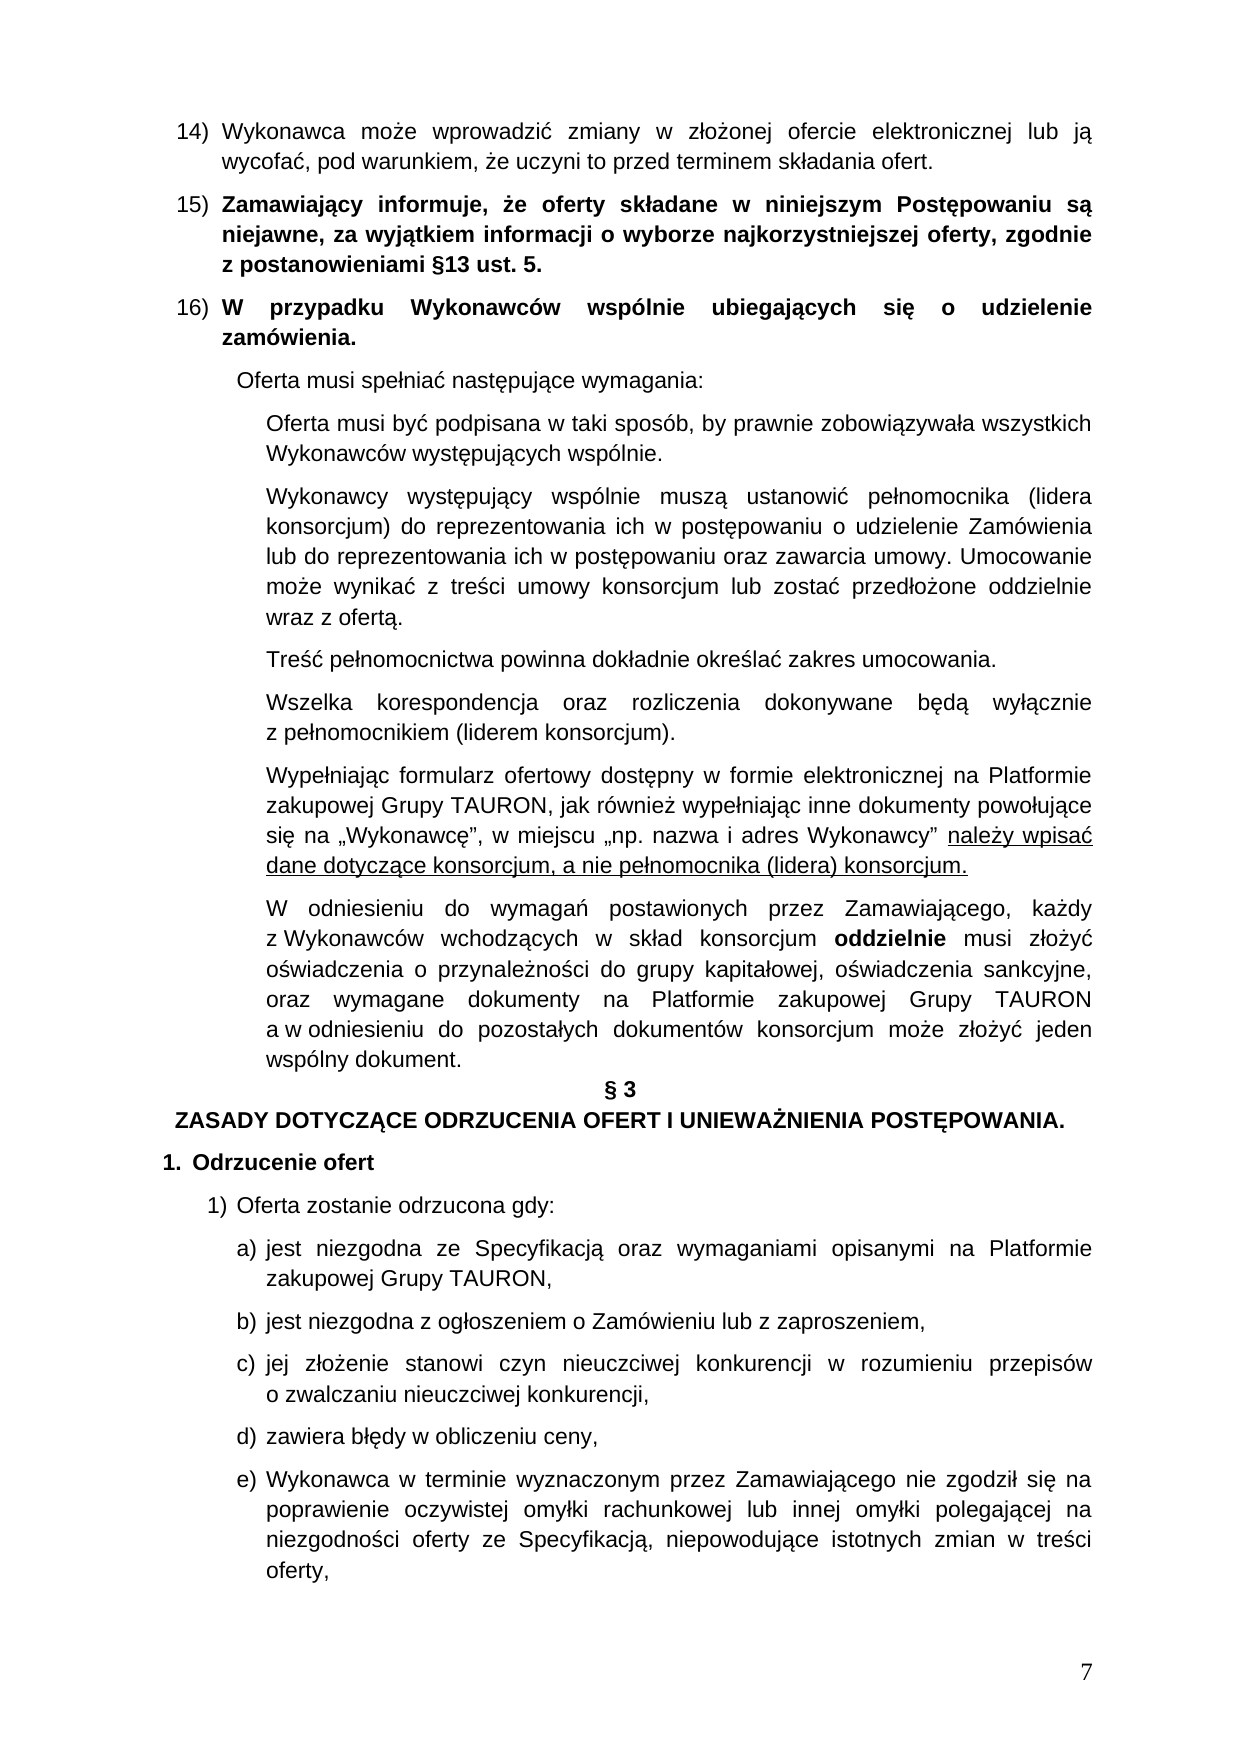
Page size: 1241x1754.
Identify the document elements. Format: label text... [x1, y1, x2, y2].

list jest niezgodna z ogłoszeniem o Zamówieniu lub z zaproszeniem, [236, 1308, 1092, 1334]
list W przypadku Wykonawców wspólnie ubiegających się o udzielenie zamówienia. [176, 294, 1092, 351]
list jest niezgodna ze Specyfikacją oraz wymaganiami opisanymi na Platformie zakupowej Grupy TAURON, [236, 1235, 1092, 1291]
text Wykonawcy występujący wspólnie muszą ustanowić pełnomocnika (lidera konsorcjum) do reprezentowania ich w postępowaniu o udzielenie Zamówienia lub do reprezentowania ich w postępowaniu oraz zawarcia umowy. Umocowanie może wynikać z treści umowy konsorcjum lub zostać przedłożone oddzielnie wraz z ofertą. [266, 483, 1092, 630]
text Wszelka korespondencja oraz rozliczenia dokonywane będą wyłącznie z pełnomocnikiem (liderem konsorcjum). [266, 689, 1092, 746]
text § 3 [148, 1076, 1092, 1103]
text 1. Odrzucenie ofert [162, 1149, 1092, 1176]
list zawiera błędy w obliczeniu ceny, [236, 1423, 1092, 1450]
text Oferta musi być podpisana w taki sposób, by prawnie zobowiązywała wszystkich Wykonawców występujących wspólnie. [266, 410, 1092, 466]
list Zamawiający informuje, że oferty składane w niniejszym Postępowaniu są niejawne, za wyjątkiem informacji o wyborze najkorzystniejszej oferty, zgodnie z postanowieniami §13 ust. 5. [176, 191, 1092, 278]
text Wypełniając formularz ofertowy dostępny w formie elektronicznej na Platformie zakupowej Grupy TAURON, jak również wypełniając inne dokumenty powołujące się na „Wykonawcę”, w miejscu „np. nazwa i adres Wykonawcy” należy wpisać dane dotyczące konsorcjum, a nie pełnomocnika (lidera) konsorcjum. [266, 762, 1092, 879]
list Wykonawca w terminie wyznaczonym przez Zamawiającego nie zgodził się na poprawienie oczywistej omyłki rachunkowej lub innej omyłki polegającej na niezgodności oferty ze Specyfikacją, niepowodujące istotnych zmian w treści oferty, [236, 1466, 1092, 1583]
text W odniesieniu do wymagań postawionych przez Zamawiającego, każdy z Wykonawców wchodzących w skład konsorcjum oddzielnie musi złożyć oświadczenia o przynależności do grupy kapitałowej, oświadczenia sankcyjne, oraz wymagane dokumenty na Platformie zakupowej Grupy TAURON a w odniesieniu do pozostałych dokumentów konsorcjum może złożyć jeden wspólny dokument. [266, 895, 1092, 1073]
text ZASADY DOTYCZĄCE ODRZUCENIA OFERT I UNIEWAŻNIENIA POSTĘPOWANIA. [148, 1107, 1092, 1133]
list Wykonawca może wprowadzić zmiany w złożonej ofercie elektronicznej lub ją wycofać, pod warunkiem, że uczyni to przed terminem składania ofert. [176, 118, 1092, 175]
text 1) Oferta zostanie odrzucona gdy: [207, 1192, 1092, 1218]
text Oferta musi spełniać następujące wymagania: [236, 367, 1092, 393]
text Treść pełnomocnictwa powinna dokładnie określać zakres umocowania. [266, 646, 1092, 673]
list jej złożenie stanowi czyn nieuczciwej konkurencji w rozumieniu przepisów o zwalczaniu nieuczciwej konkurencji, [236, 1350, 1092, 1407]
